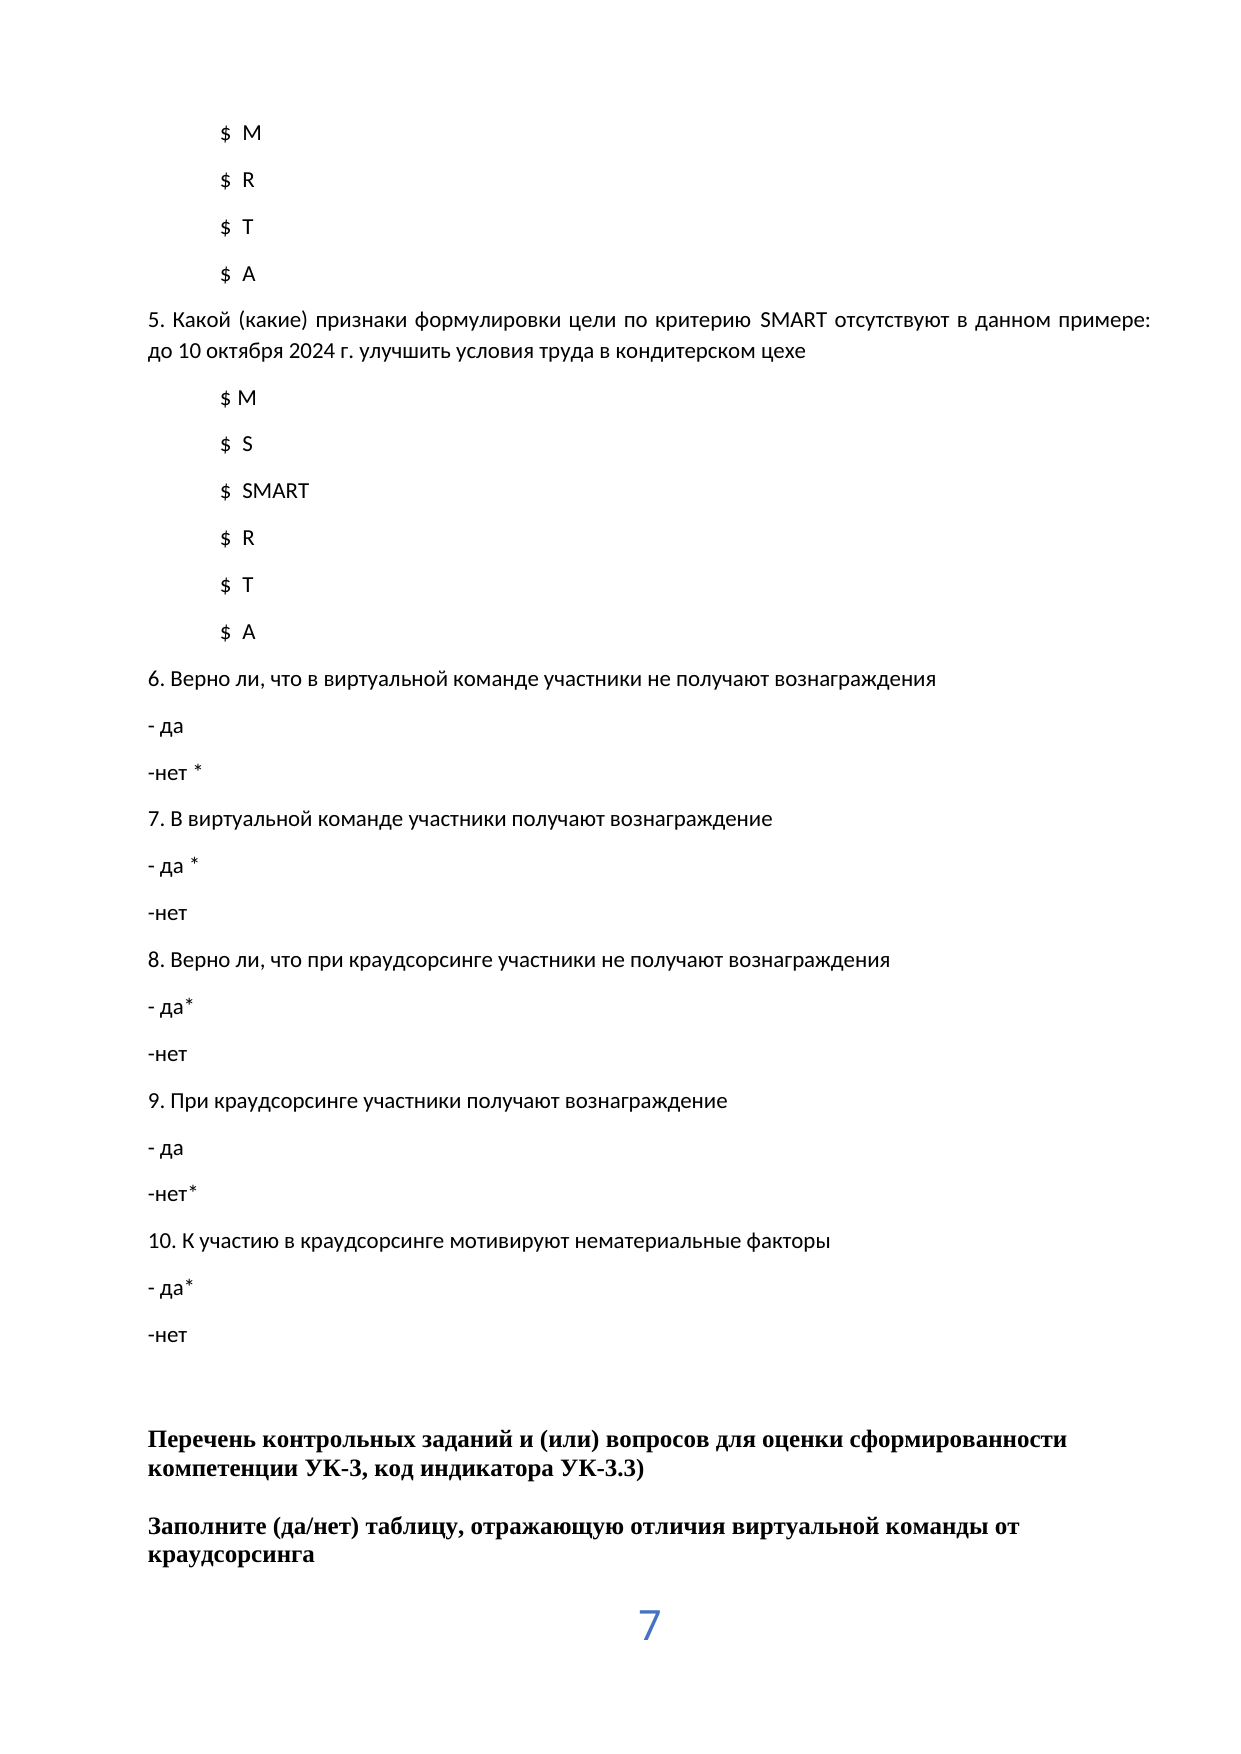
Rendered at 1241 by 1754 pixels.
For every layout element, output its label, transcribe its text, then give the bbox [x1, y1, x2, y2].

text 9. При краудсорсинге участники получают вознаграждение [148, 1086, 1152, 1114]
text 5. Какой (какие) признаки формулировки цели по критерию SMART отсутствуют в данном примере: до 10 октября 2024 г. улучшить условия труда в кондитерском цехе [148, 306, 1152, 364]
text $ A [148, 259, 1152, 287]
text -нет * [148, 758, 1152, 786]
text $ A [148, 617, 1152, 645]
text $ S [148, 429, 1152, 458]
text -нет [148, 1039, 1152, 1067]
text 8. Верно ли, что при краудсорсинге участники не получают вознаграждения [148, 945, 1152, 973]
text - да* [148, 992, 1152, 1020]
text 7. В виртуальной команде участники получают вознаграждение [148, 804, 1152, 833]
text - да [148, 711, 1152, 739]
text -нет [148, 1320, 1152, 1348]
text - да [148, 1133, 1152, 1161]
text $ T [148, 212, 1152, 240]
text $ R [148, 165, 1152, 193]
text Заполните (да/нет) таблицу, отражающую отличия виртуальной команды от краудсорсинга [148, 1511, 1152, 1568]
text $ M [148, 118, 1152, 146]
text $ M [148, 383, 1152, 411]
text Перечень контрольных заданий и (или) вопросов для оценки сформированности компетенции УК-3, код индикатора УК-3.3) [148, 1424, 1152, 1482]
text $ R [148, 523, 1152, 551]
text $ SMART [148, 476, 1152, 504]
text - да * [148, 851, 1152, 879]
text $ T [148, 570, 1152, 598]
text - да* [148, 1273, 1152, 1301]
text 6. Верно ли, что в виртуальной команде участники не получают вознаграждения [148, 664, 1152, 692]
text -нет* [148, 1179, 1152, 1208]
text 10. К участию в краудсорсинге мотивируют нематериальные факторы [148, 1226, 1152, 1254]
text -нет [148, 898, 1152, 926]
